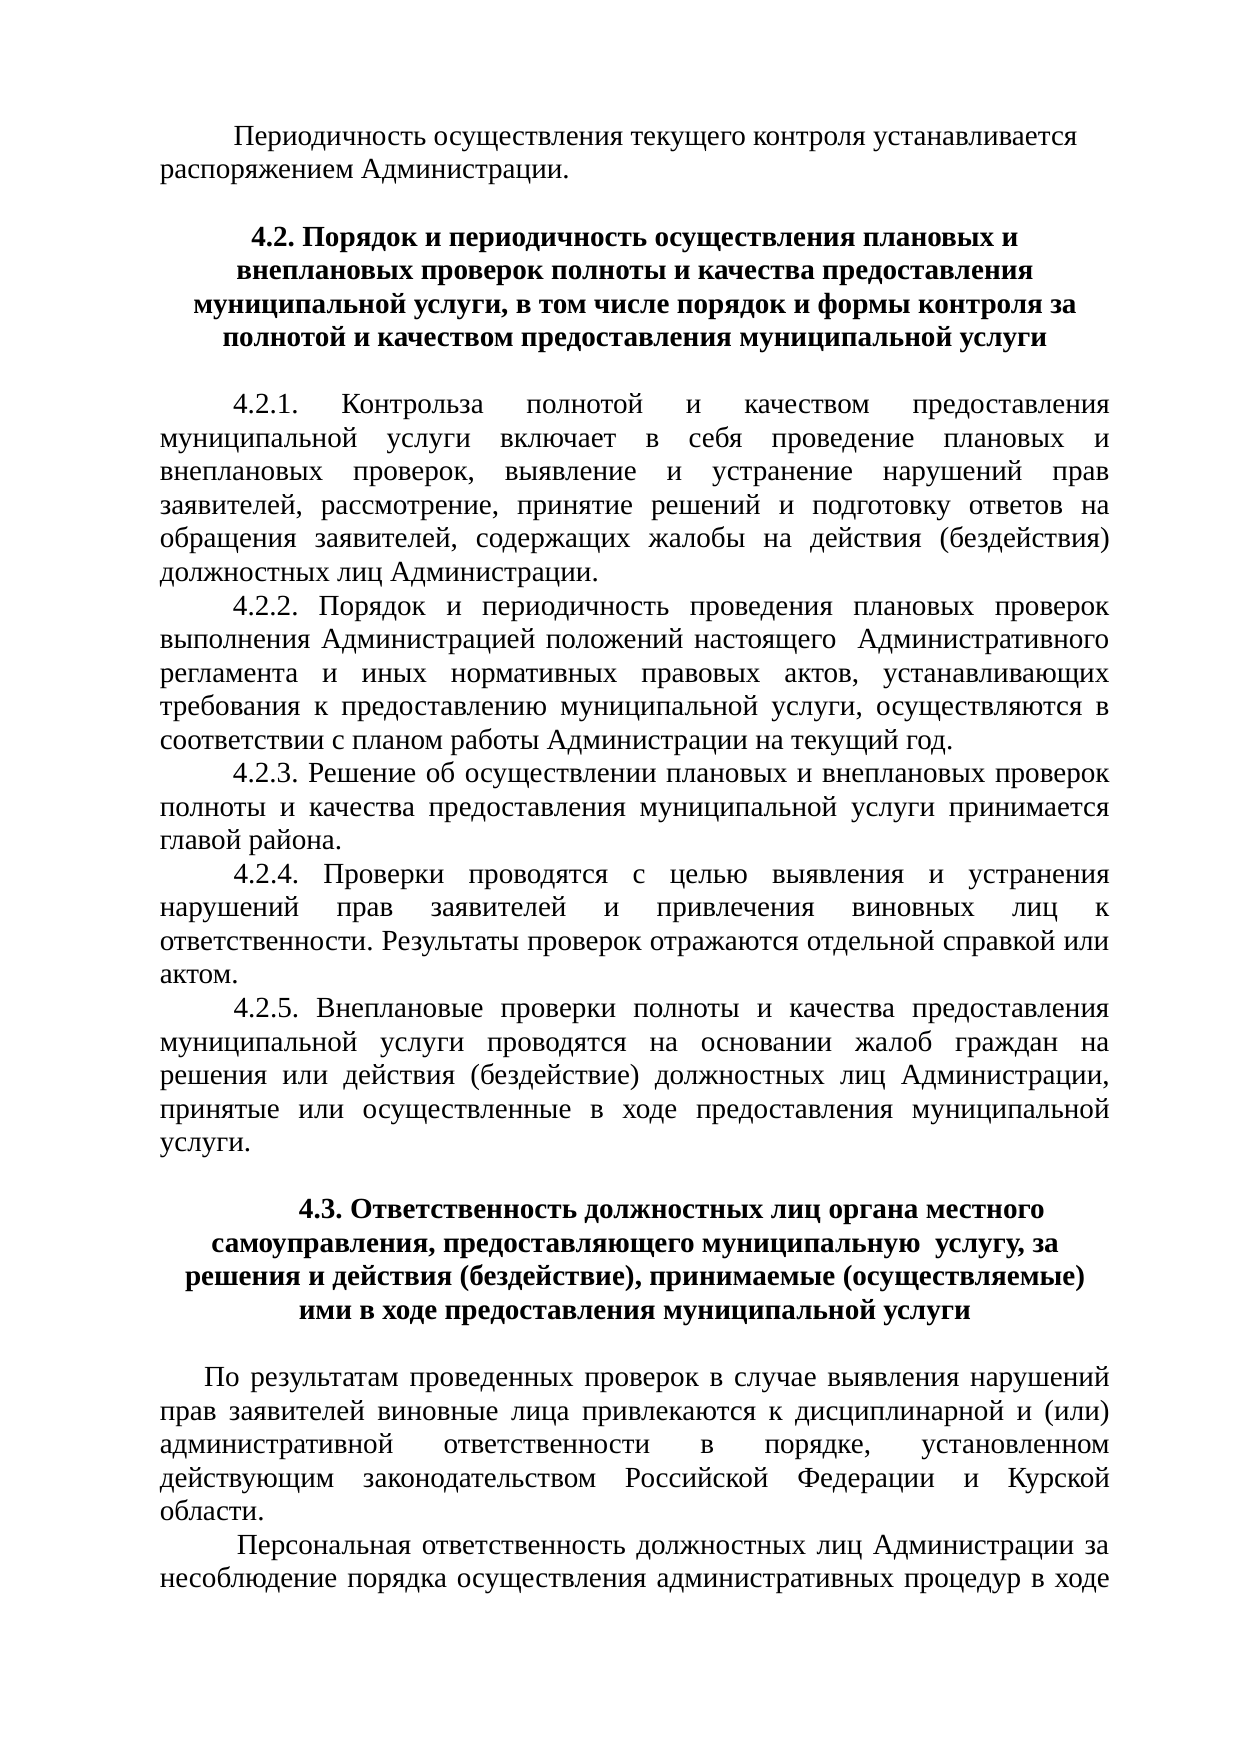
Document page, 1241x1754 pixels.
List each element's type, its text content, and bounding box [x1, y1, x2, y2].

text 4.2.2. Порядок и периодичность проведения плановых проверок выполнения Администрацией положений настоящего Административного регламента и иных нормативных правовых актов, устанавливающих требования к предоставлению муниципальной услуги, осуществляются в соответствии с планом работы Администрации на текущий год. [159, 588, 1110, 755]
text 4.2.4. Проверки проводятся с целью выявления и устранения нарушений прав заявителей и привлечения виновных лиц к ответственности. Результаты проверок отражаются отдельной справкой или актом. [159, 856, 1110, 990]
text 4.2.3. Решение об осуществлении плановых и внеплановых проверок полноты и качества предоставления муниципальной услуги принимается главой района. [159, 755, 1110, 856]
text 4.2. Порядок и периодичность осуществления плановых и внеплановых проверок полноты и качества предоставления муниципальной услуги, в том числе порядок и формы контроля за полнотой и качеством предоставления муниципальной услуги [159, 219, 1110, 353]
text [159, 1527, 1110, 1594]
text 4.3. Ответственность должностных лиц органа местного самоуправления, предоставляющего муниципальную услугу, за решения и действия (бездействие), принимаемые (осуществляемые) ими в ходе предоставления муниципальной услуги [159, 1191, 1110, 1326]
text 4.2.5. Внеплановые проверки полноты и качества предоставления муниципальной услуги проводятся на основании жалоб граждан на решения или действия (бездействие) должностных лиц Администрации, принятые или осуществленные в ходе предоставления муниципальной услуги. [159, 990, 1110, 1158]
text Периодичность осуществления текущего контроля устанавливается распоряжением Администрации. [159, 118, 1110, 185]
text По результатам проведенных проверок в случае выявления нарушений прав заявителей виновные лица привлекаются к дисциплинарной и (или) административной ответственности в порядке, установленном действующим законодательством Российской Федерации и Курской области. [159, 1359, 1110, 1527]
text 4.2.1. Контрольза полнотой и качеством предоставления муниципальной услуги включает в себя проведение плановых и внеплановых проверок, выявление и устранение нарушений прав заявителей, рассмотрение, принятие решений и подготовку ответов на обращения заявителей, содержащих жалобы на действия (бездействия) должностных лиц Администрации. [159, 386, 1110, 588]
